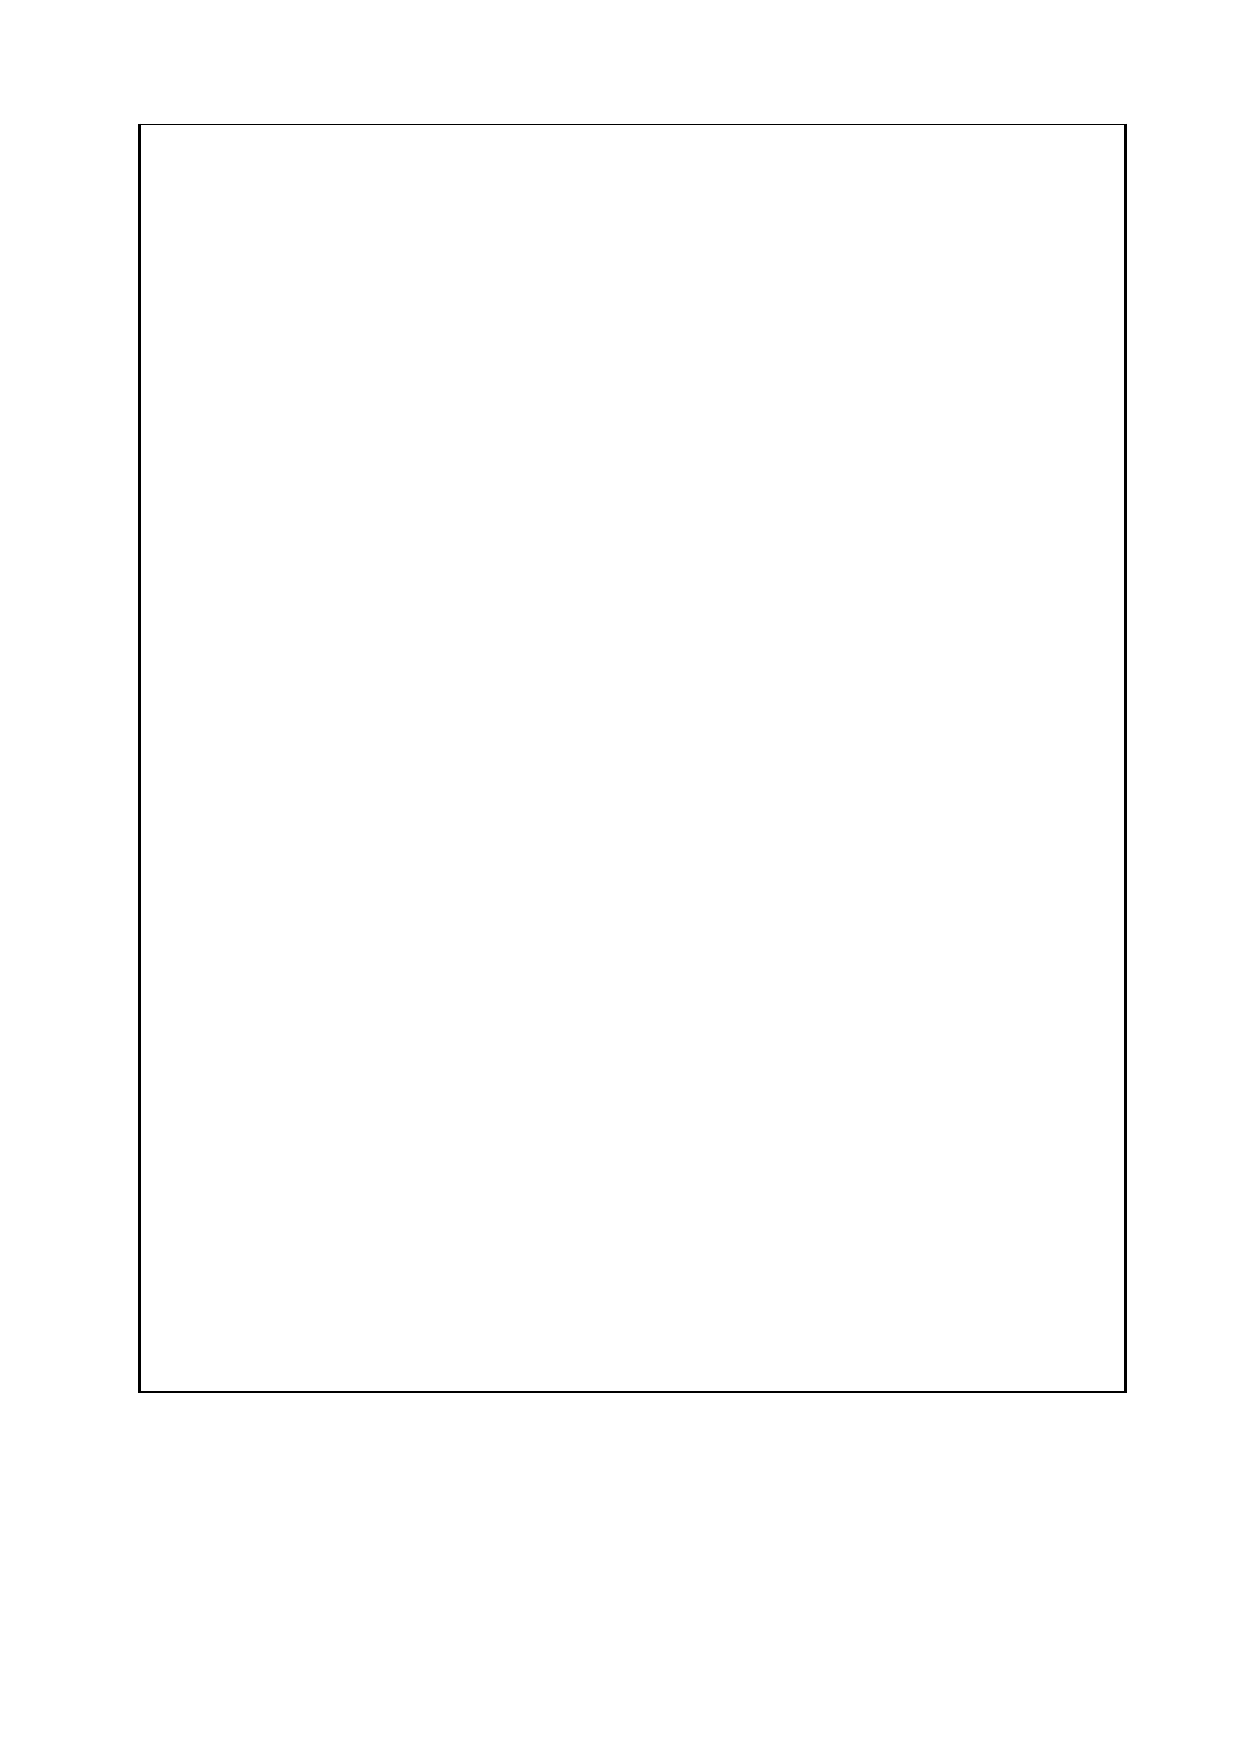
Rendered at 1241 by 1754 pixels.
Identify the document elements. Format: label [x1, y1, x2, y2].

table_cell [141, 125, 1124, 1391]
